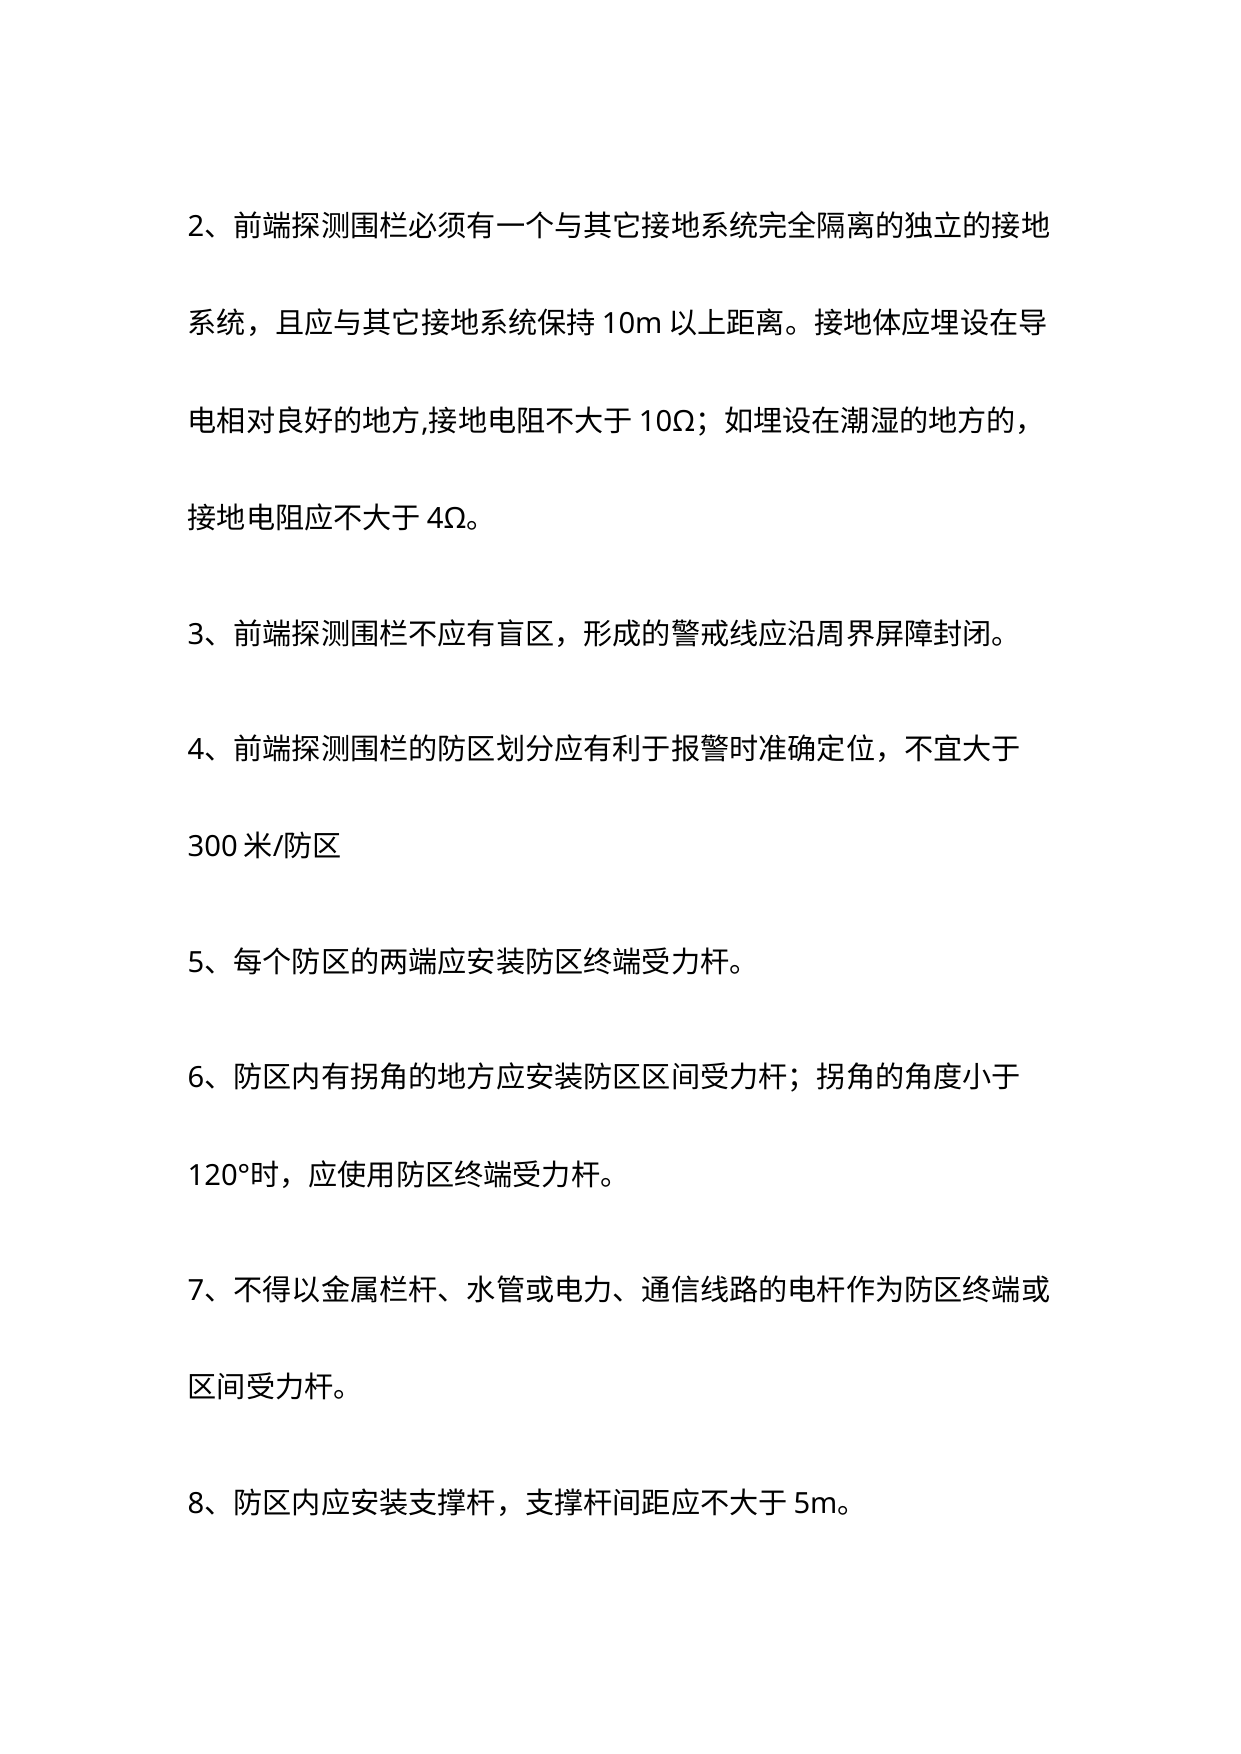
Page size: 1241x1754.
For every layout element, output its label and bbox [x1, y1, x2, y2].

table_header [188, 162, 1053, 1575]
